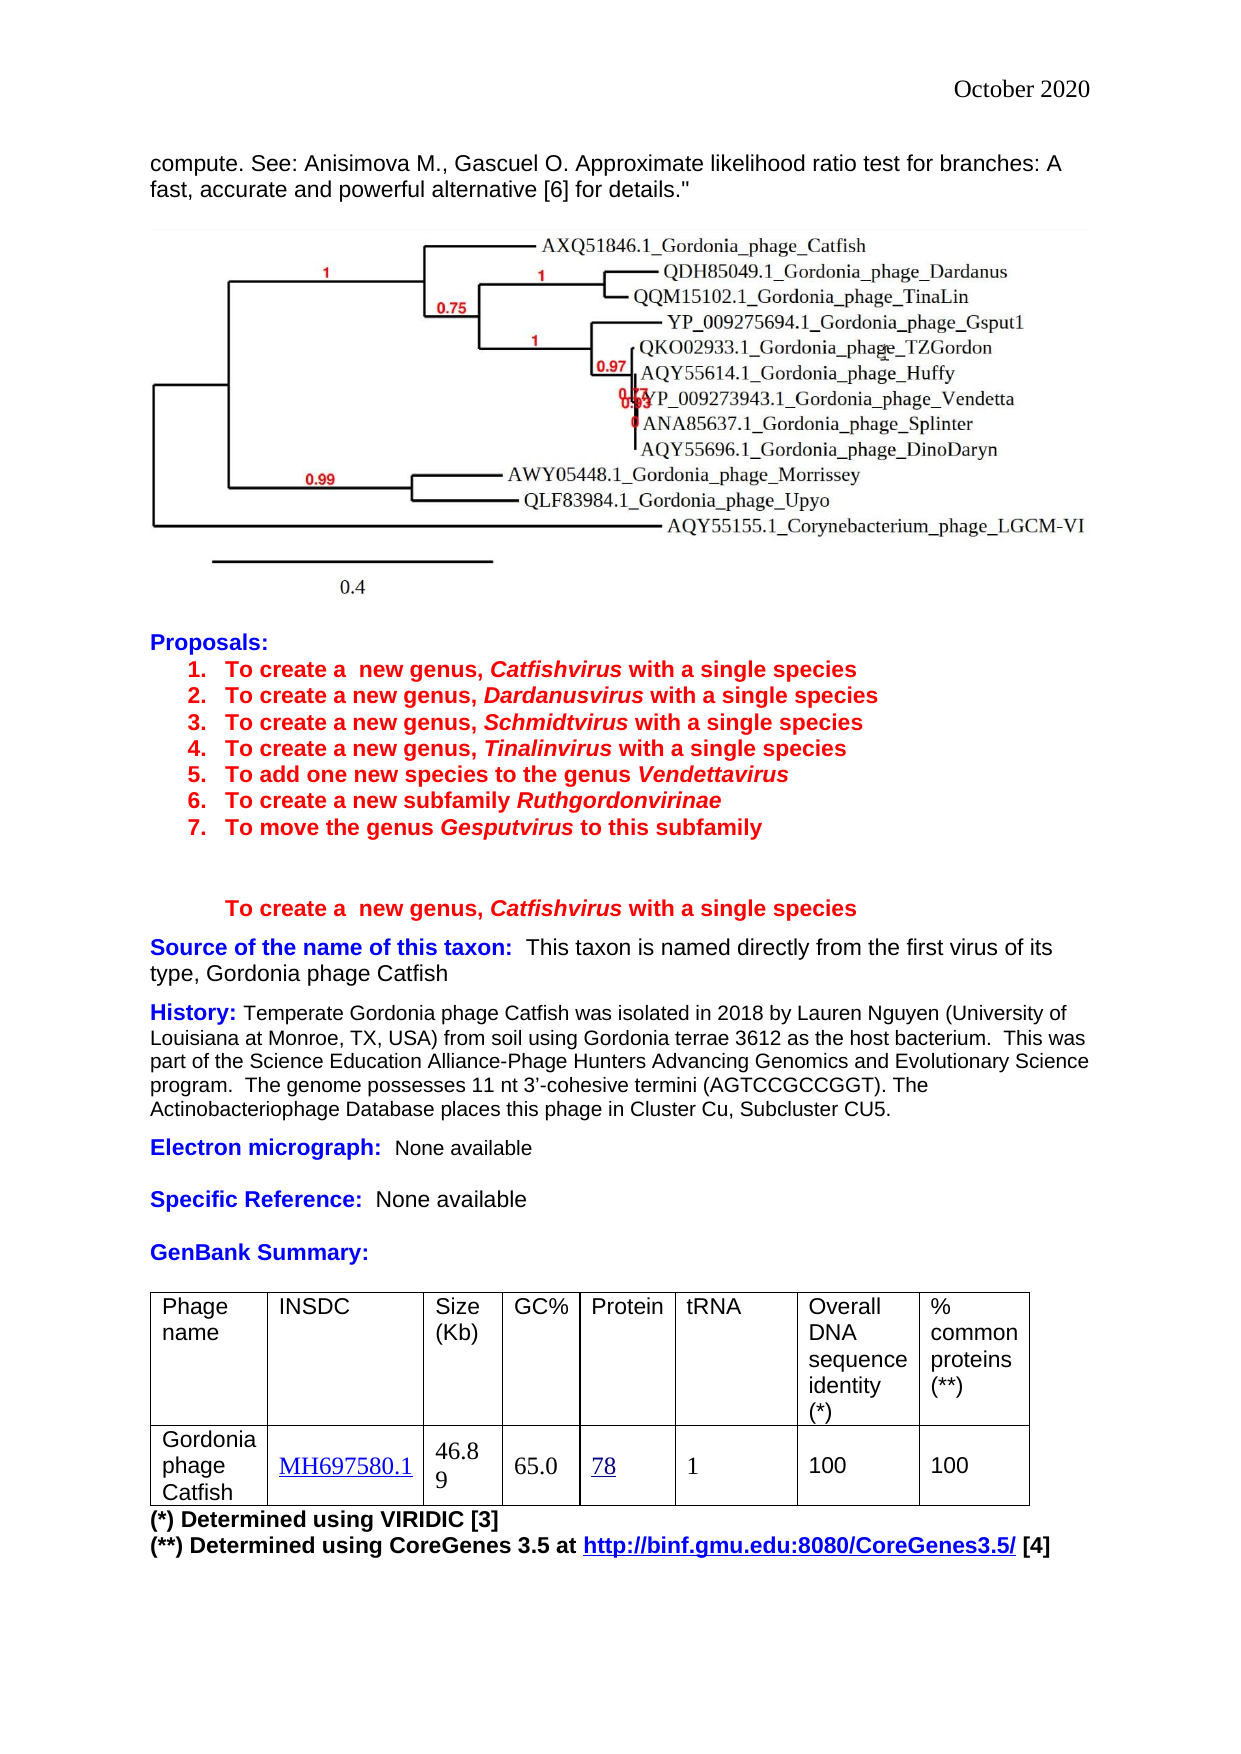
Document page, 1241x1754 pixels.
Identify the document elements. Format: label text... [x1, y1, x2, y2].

table_header Protein [581, 1293, 675, 1425]
table_header INSDC [268, 1293, 423, 1425]
table_header GC% [503, 1293, 579, 1425]
text To create a new genus, Catfishvirus with a single species [225, 895, 1090, 921]
text (*) Determined using VIRIDIC [3] [150, 1506, 1090, 1532]
list To add one new species to the genus Vendettavirus [187, 761, 1090, 787]
list To create a new genus, Schmidtvirus with a single species [187, 708, 1090, 735]
text History: Temperate Gordonia phage Catfish was isolated in 2018 by Lauren Nguyen (University of Louisiana at Monroe, TX, USA) from soil using Gordonia terrae 3612 as the host bacterium. This was part of the Science Education Alliance-Phage Hunters Advancing Genomics and Evolutionary Science program. The genome possesses 11 nt 3’-cohesive termini (AGTCCGCCGGT). The Actinobacteriophage Database places this phage in Cluster Cu, Subcluster CU5. [150, 999, 1090, 1121]
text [150, 150, 1090, 203]
table_cell 100 [798, 1426, 919, 1505]
text GenBank Summary: [150, 1239, 1090, 1266]
table_header Size (Kb) [424, 1293, 502, 1425]
list To create a new genus, Dardanusvirus with a single species [187, 682, 1090, 708]
text Electron micrograph: None available [150, 1134, 1090, 1160]
table_cell Gordonia phage Catfish [151, 1426, 267, 1505]
list To create a new subfamily Ruthgordonvirinae [187, 787, 1090, 814]
picture [150, 229, 1091, 603]
table_cell 100 [920, 1426, 1029, 1505]
text Specific Reference: None available [150, 1186, 1090, 1213]
list To create a new genus, Tinalinvirus with a single species [187, 735, 1090, 761]
table_header tRNA [676, 1293, 797, 1425]
table_header Overall DNA sequence identity (*) [798, 1293, 919, 1425]
table_cell MH697580.1 [268, 1426, 423, 1505]
text Proposals: [150, 629, 1090, 656]
table_header % common proteins (**) [920, 1293, 1029, 1425]
table_cell 78 [581, 1426, 675, 1505]
table_cell 65.0 [503, 1426, 579, 1505]
list To move the genus Gesputvirus to this subfamily [187, 814, 1090, 840]
table_header Phage name [151, 1293, 267, 1425]
list To create a new genus, Catfishvirus with a single species [187, 656, 1090, 682]
table_cell 1 [676, 1426, 797, 1505]
table_cell 46.89 [424, 1426, 502, 1505]
text Source of the name of this taxon: This taxon is named directly from the first virus of its type, Gordonia phage Catfish [150, 934, 1090, 987]
text (**) Determined using CoreGenes 3.5 at http://binf.gmu.edu:8080/CoreGenes3.5/ [4] [150, 1532, 1090, 1558]
